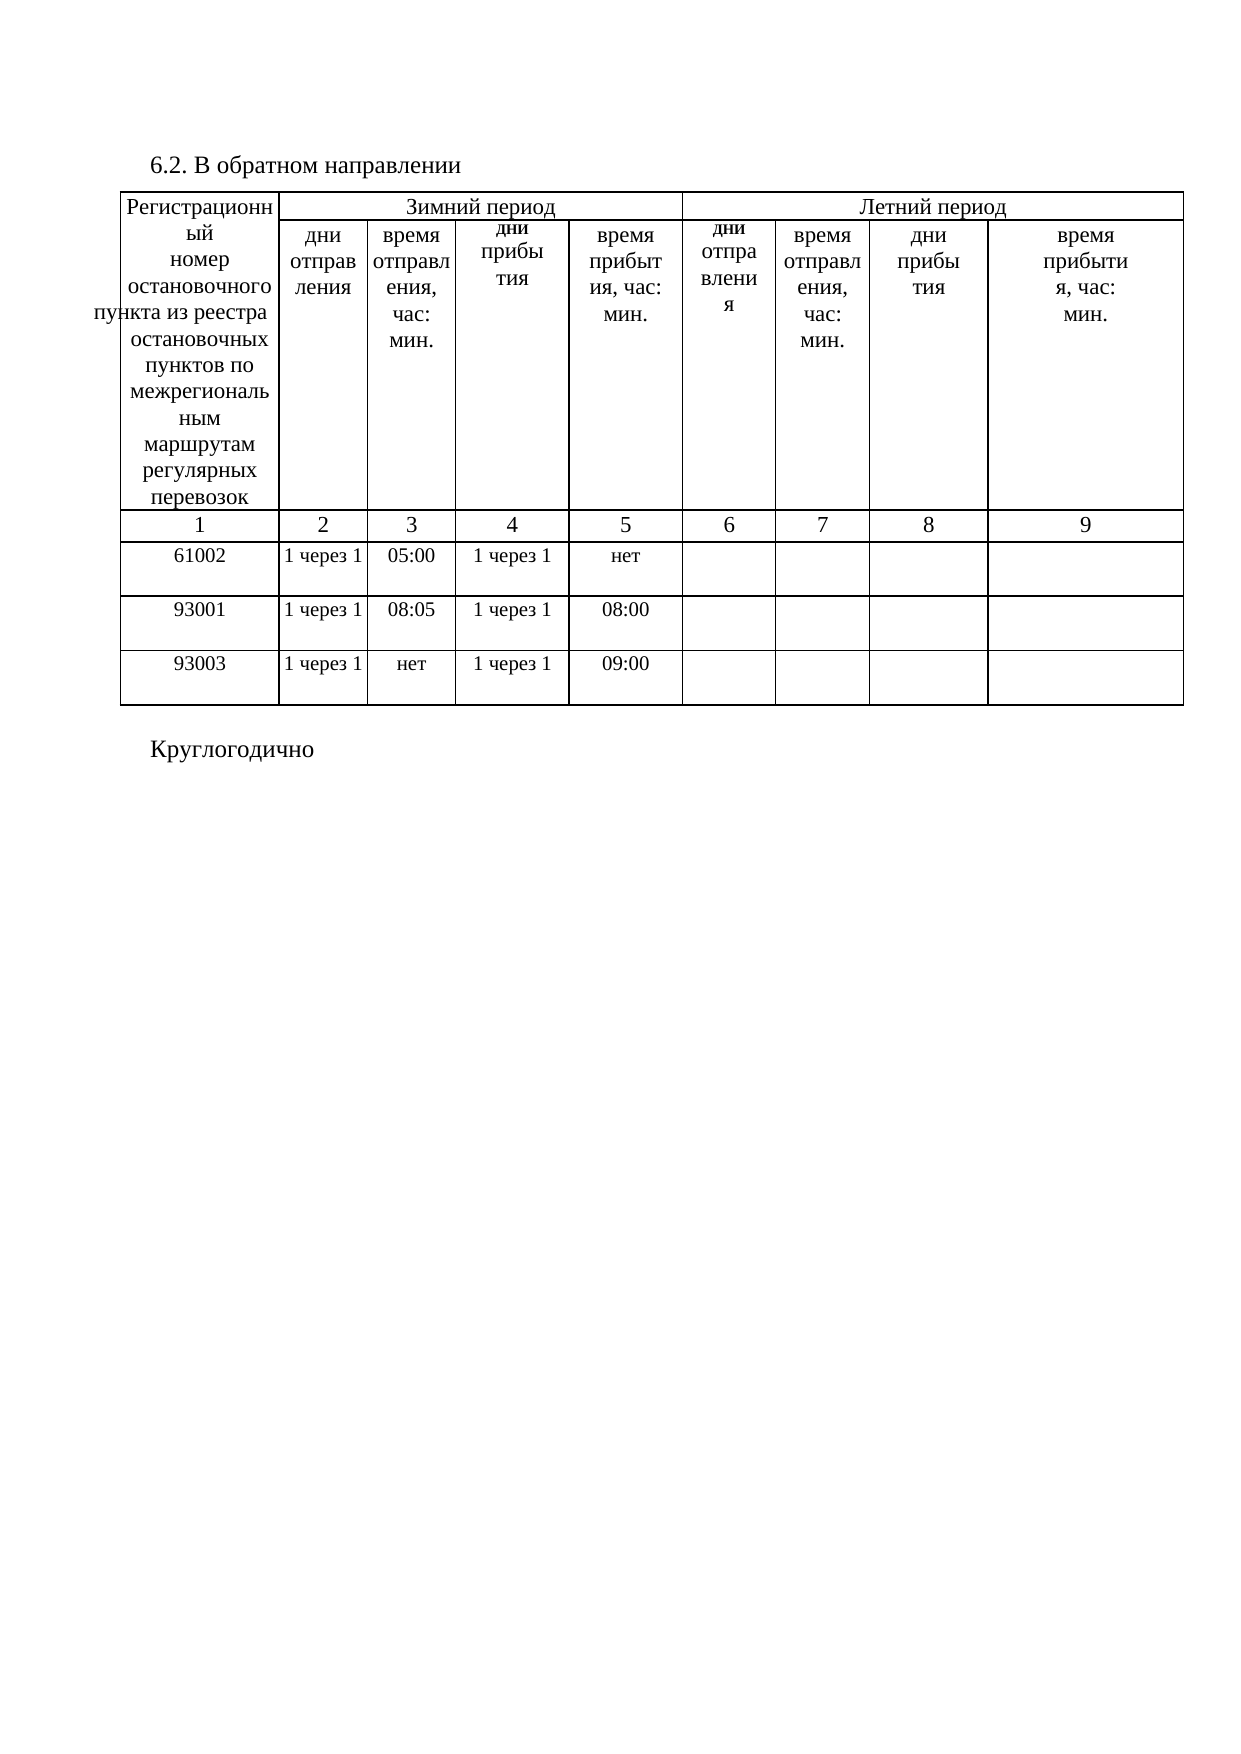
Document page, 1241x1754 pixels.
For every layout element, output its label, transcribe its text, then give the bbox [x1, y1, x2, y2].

table_cell время прибыт ия, час: мин. [570, 221, 682, 509]
table_cell [776, 597, 869, 650]
table_cell 93003 [121, 651, 278, 704]
table_cell 61002 [121, 543, 278, 595]
table_cell 7 [776, 511, 869, 541]
table_cell 08:00 [570, 597, 682, 650]
table_cell 1 через 1 [280, 543, 367, 595]
table_cell 4 [456, 511, 568, 541]
table_cell ДНИ отпра влени я [683, 221, 775, 509]
table_cell [870, 651, 987, 704]
table_cell [683, 543, 775, 595]
table_cell [989, 597, 1183, 650]
table_cell 1 через 1 [456, 597, 568, 650]
table_cell [683, 597, 775, 650]
table_cell время отправл ения, час: мин. [368, 221, 455, 509]
table_cell дни отправ ления [280, 221, 367, 509]
table_cell 5 [570, 511, 682, 541]
table_header Зимний период [280, 193, 682, 219]
table_cell дни прибы тия [870, 221, 987, 509]
table_cell [683, 651, 775, 704]
table_header Летний период [683, 193, 1183, 219]
table_cell 1 [121, 511, 278, 541]
table_cell [989, 651, 1183, 704]
table_cell время прибыти я, час: мин. [989, 221, 1183, 509]
table_cell [776, 543, 869, 595]
table_cell 1 через 1 [456, 543, 568, 595]
table_cell нет [570, 543, 682, 595]
table_cell [776, 651, 869, 704]
table_cell 05:00 [368, 543, 455, 595]
table_cell 8 [870, 511, 987, 541]
text Круглогодично [150, 734, 1090, 763]
table_cell 93001 [121, 597, 278, 650]
table_cell 9 [989, 511, 1183, 541]
table_cell время отправл ения, час: мин. [776, 221, 869, 509]
table_cell 09:00 [570, 651, 682, 704]
table_cell [989, 543, 1183, 595]
table_cell 2 [280, 511, 367, 541]
table_cell [870, 597, 987, 650]
table_cell 1 через 1 [280, 651, 367, 704]
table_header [121, 193, 278, 509]
table_cell ДНИ прибы тия [456, 221, 568, 509]
text 6.2. В обратном направлении [150, 150, 1090, 179]
table_cell 6 [683, 511, 775, 541]
table_cell 08:05 [368, 597, 455, 650]
table_cell нет [368, 651, 455, 704]
table_cell [870, 543, 987, 595]
table_cell 3 [368, 511, 455, 541]
table_cell 1 через 1 [280, 597, 367, 650]
table_cell 1 через 1 [456, 651, 568, 704]
